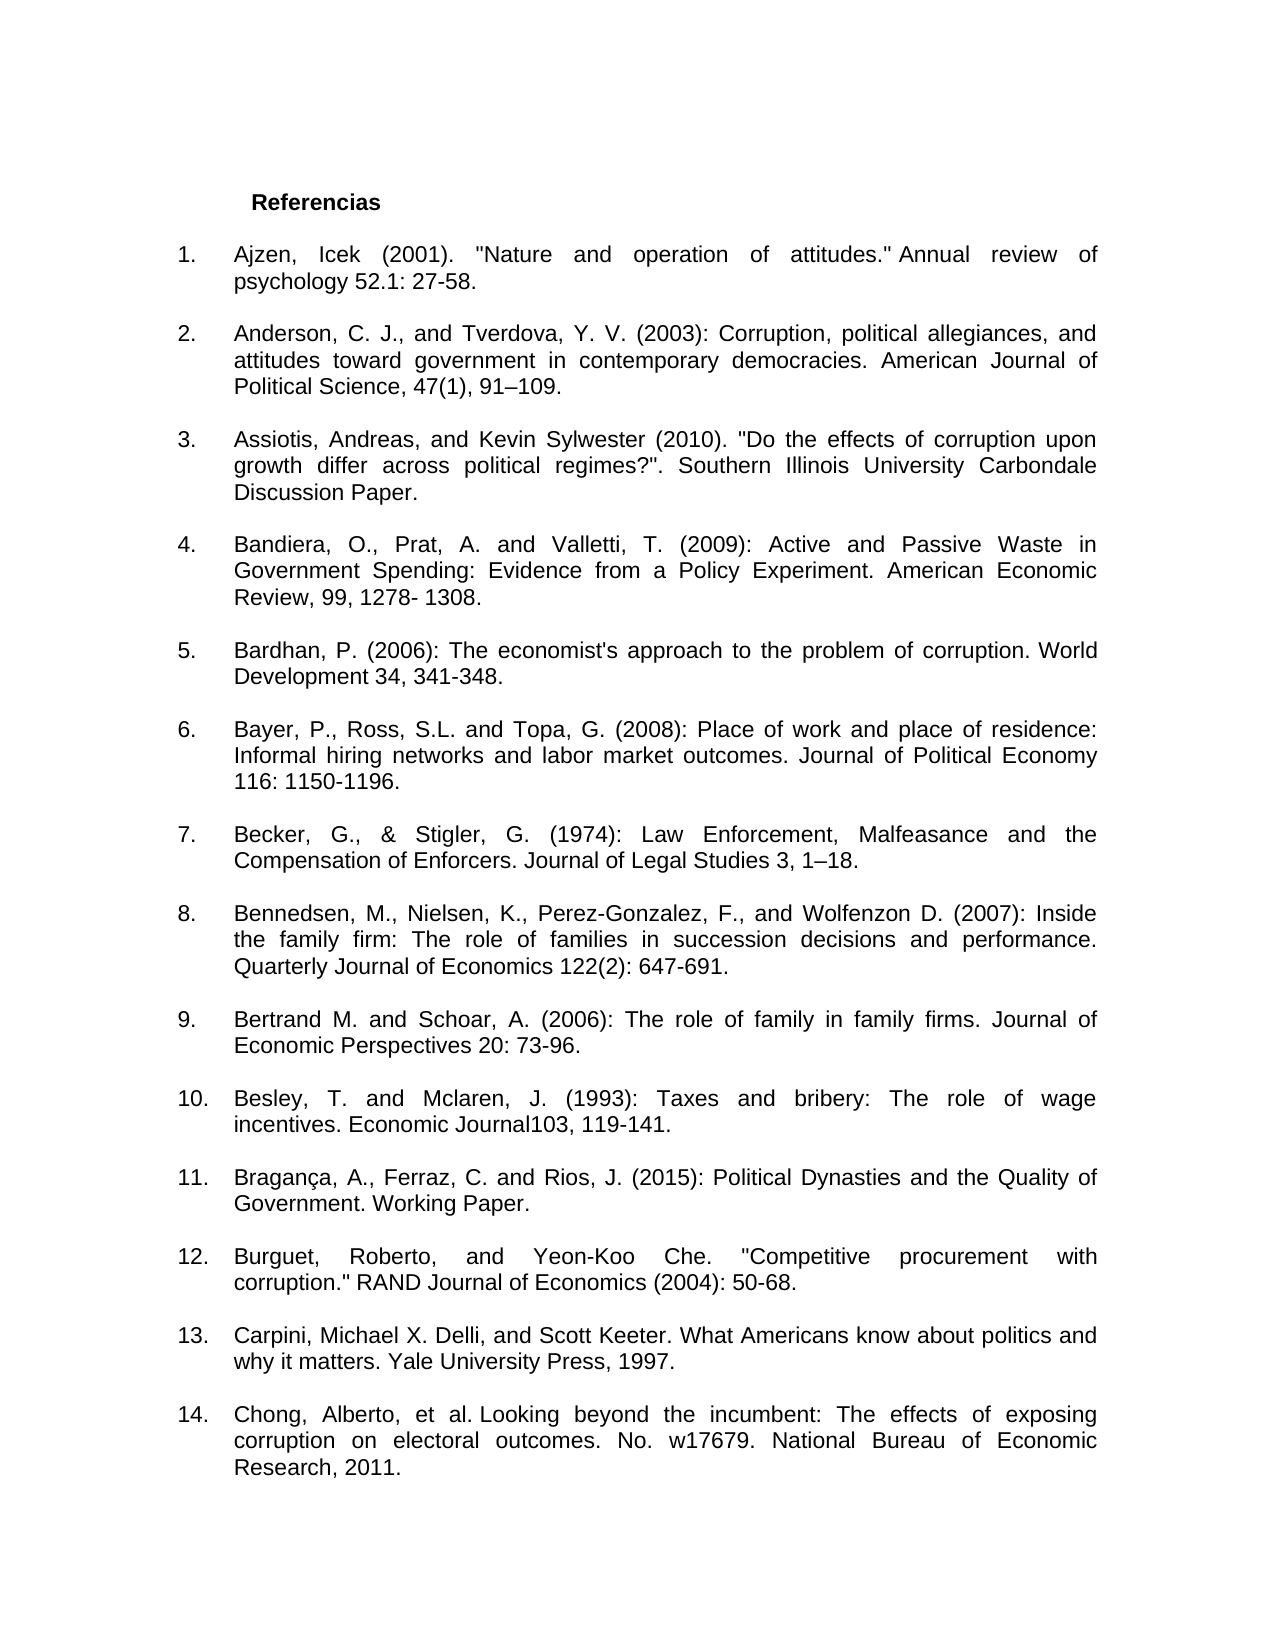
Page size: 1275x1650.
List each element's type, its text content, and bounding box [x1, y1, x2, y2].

list Burguet, Roberto, and Yeon-Koo Che. "Competitive procurement with corruption." RAND Journal of Economics (2004): 50-68. [177, 1243, 1098, 1295]
list Bandiera, O., Prat, A. and Valletti, T. (2009): Active and Passive Waste in Government Spending: Evidence from a Policy Experiment. American Economic Review, 99, 1278- 1308. [177, 531, 1098, 610]
list Besley, T. and Mclaren, J. (1993): Taxes and bribery: The role of wage incentives. Economic Journal103, 119-141. [177, 1084, 1098, 1137]
list Becker, G., & Stigler, G. (1974): Law Enforcement, Malfeasance and the Compensation of Enforcers. Journal of Legal Studies 3, 1–18. [177, 821, 1098, 874]
list Bennedsen, M., Nielsen, K., Perez-Gonzalez, F., and Wolfenzon D. (2007): Inside the family firm: The role of families in succession decisions and performance. Quarterly Journal of Economics 122(2): 647-691. [177, 900, 1098, 979]
list Ajzen, Icek (2001). "Nature and operation of attitudes." Annual review of psychology 52.1: 27-58. [177, 241, 1098, 294]
list Carpini, Michael X. Delli, and Scott Keeter. What Americans know about politics and why it matters. Yale University Press, 1997. [177, 1322, 1098, 1374]
list Bardhan, P. (2006): The economist's approach to the problem of corruption. World Development 34, 341-348. [177, 637, 1098, 689]
list Anderson, C. J., and Tverdova, Y. V. (2003): Corruption, political allegiances, and attitudes toward government in contemporary democracies. American Journal of Political Science, 47(1), 91–109. [177, 320, 1098, 399]
list Chong, Alberto, et al. Looking beyond the incumbent: The effects of exposing corruption on electoral outcomes. No. w17679. National Bureau of Economic Research, 2011. [177, 1401, 1098, 1480]
list Bertrand M. and Schoar, A. (2006): The role of family in family firms. Journal of Economic Perspectives 20: 73-96. [177, 1006, 1098, 1058]
list Assiotis, Andreas, and Kevin Sylwester (2010). "Do the effects of corruption upon growth differ across political regimes?". Southern Illinois University Carbondale Discussion Paper. [177, 426, 1098, 505]
list Bragança, A., Ferraz, C. and Rios, J. (2015): Political Dynasties and the Quality of Government. Working Paper. [177, 1164, 1098, 1216]
text Referencias [177, 189, 1098, 216]
list Bayer, P., Ross, S.L. and Topa, G. (2008): Place of work and place of residence: Informal hiring networks and labor market outcomes. Journal of Political Economy 116: 1150-1196. [177, 716, 1098, 795]
